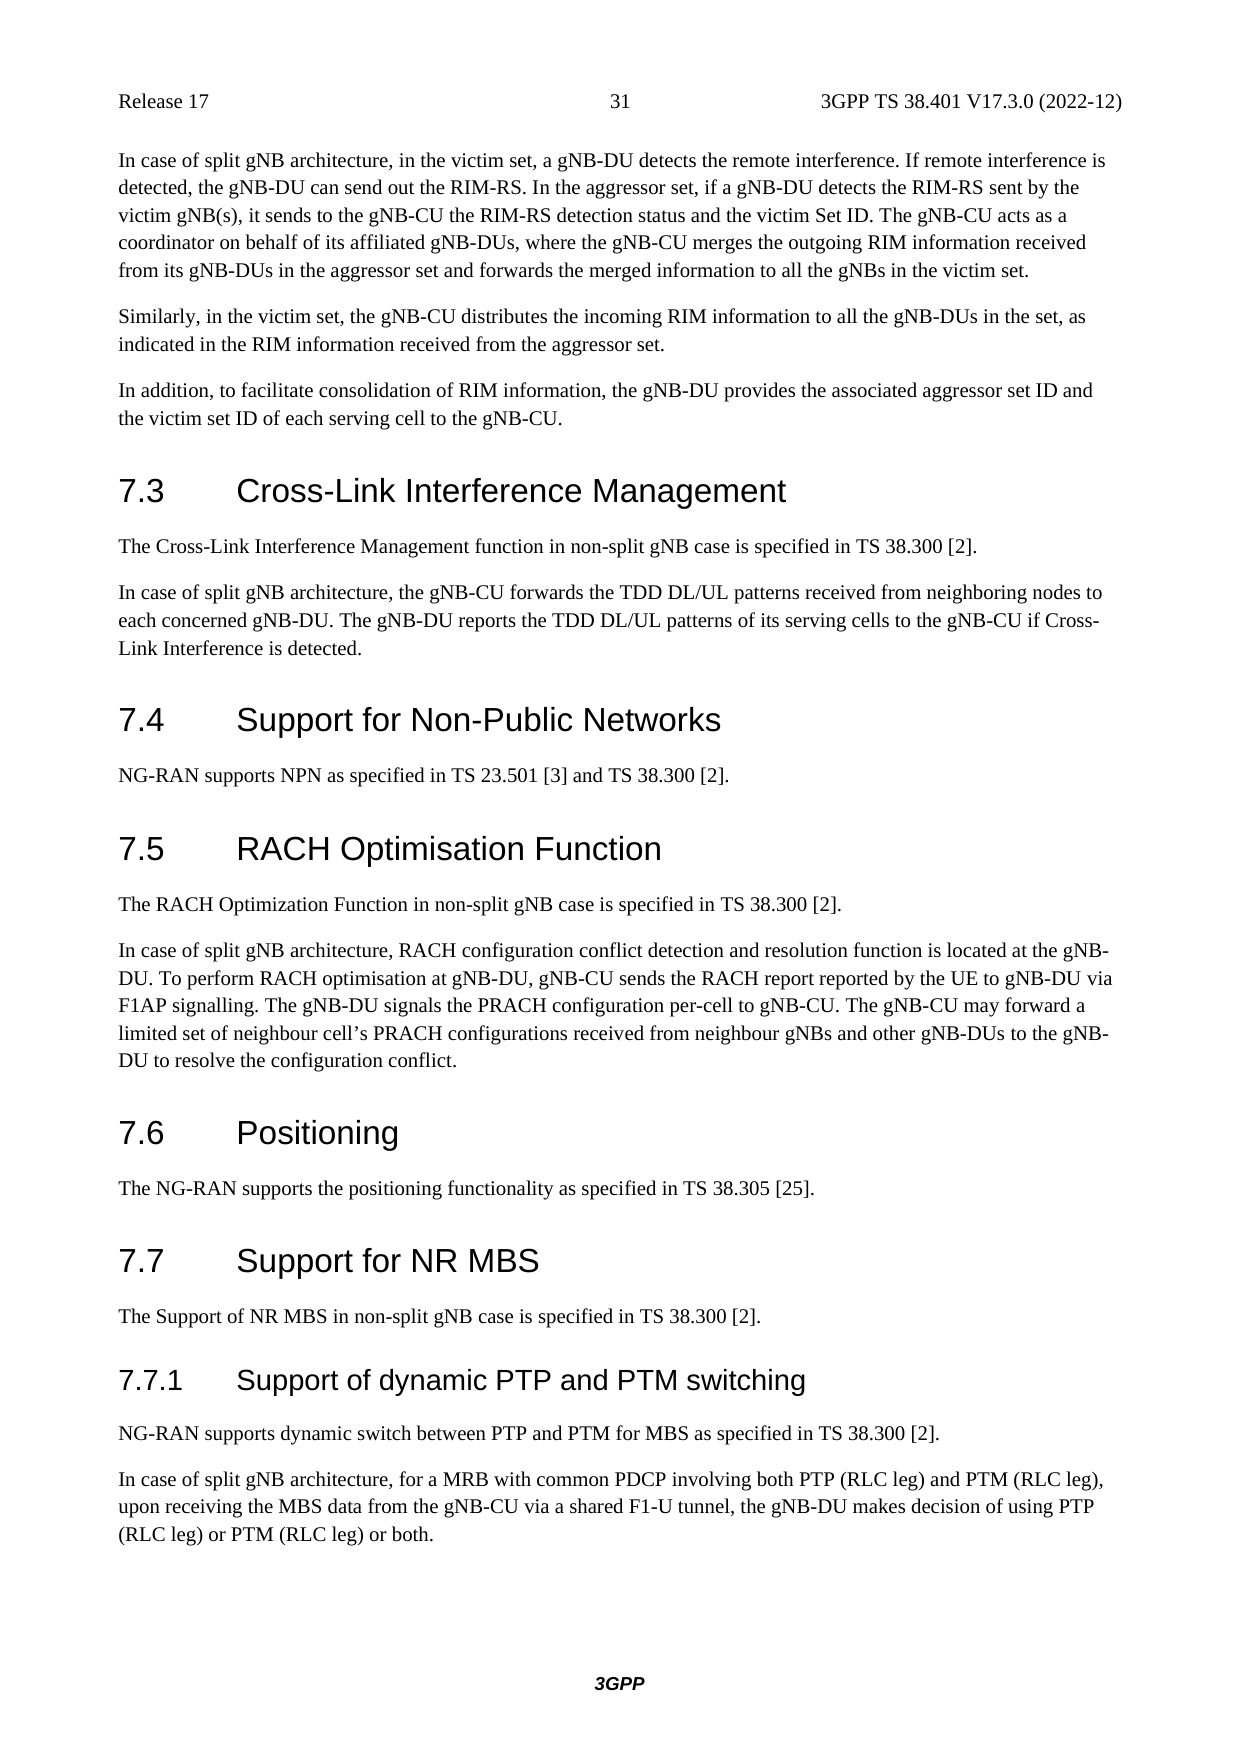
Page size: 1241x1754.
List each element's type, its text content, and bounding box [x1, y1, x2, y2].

subtitle 7.7.1 Support of dynamic PTP and PTM switching [118, 1363, 1122, 1397]
subtitle 7.6 Positioning [118, 1113, 1122, 1152]
text In case of split gNB architecture, RACH configuration conflict detection and resolution function is located at the gNB-DU. To perform RACH optimisation at gNB-DU, gNB-CU sends the RACH report reported by the UE to gNB-DU via F1AP signalling. The gNB-DU signals the PRACH configuration per-cell to gNB-CU. The gNB-CU may forward a limited set of neighbour cell’s PRACH configurations received from neighbour gNBs and other gNB-DUs to the gNB-DU to resolve the configuration conflict. [118, 938, 1122, 1072]
text The Support of NR MBS in non-split gNB case is specified in TS 38.300 [2]. [118, 1304, 1122, 1328]
text The Cross-Link Interference Management function in non-split gNB case is specified in TS 38.300 [2]. [118, 534, 1122, 558]
text In case of split gNB architecture, for a MRB with common PDCP involving both PTP (RLC leg) and PTM (RLC leg), upon receiving the MBS data from the gNB-CU via a shared F1-U tunnel, the gNB-DU makes decision of using PTP (RLC leg) or PTM (RLC leg) or both. [118, 1467, 1122, 1546]
subtitle 7.3 Cross-Link Interference Management [118, 471, 1122, 509]
text In addition, to facilitate consolidation of RIM information, the gNB-DU provides the associated aggressor set ID and the victim set ID of each serving cell to the gNB-CU. [118, 378, 1122, 430]
text NG-RAN supports NPN as specified in TS 23.501 [3] and TS 38.300 [2]. [118, 763, 1122, 787]
subtitle 7.7 Support for NR MBS [118, 1241, 1122, 1280]
text The NG-RAN supports the positioning functionality as specified in TS 38.305 [25]. [118, 1176, 1122, 1200]
text Similarly, in the victim set, the gNB-CU distributes the incoming RIM information to all the gNB-DUs in the set, as indicated in the RIM information received from the aggressor set. [118, 304, 1122, 356]
text NG-RAN supports dynamic switch between PTP and PTM for MBS as specified in TS 38.300 [2]. [118, 1420, 1122, 1444]
text The RACH Optimization Function in non-split gNB case is specified in TS 38.300 [2]. [118, 891, 1122, 916]
text In case of split gNB architecture, in the victim set, a gNB-DU detects the remote interference. If remote interference is detected, the gNB-DU can send out the RIM-RS. In the aggressor set, if a gNB-DU detects the RIM-RS sent by the victim gNB(s), it sends to the gNB-CU the RIM-RS detection status and the victim Set ID. The gNB-CU acts as a coordinator on behalf of its affiliated gNB-DUs, where the gNB-CU merges the outgoing RIM information received from its gNB-DUs in the aggressor set and forwards the merged information to all the gNBs in the victim set. [118, 147, 1122, 282]
subtitle 7.5 RACH Optimisation Function [118, 828, 1122, 867]
subtitle 7.4 Support for Non-Public Networks [118, 701, 1122, 739]
text In case of split gNB architecture, the gNB-CU forwards the TDD DL/UL patterns received from neighboring nodes to each concerned gNB-DU. The gNB-DU reports the TDD DL/UL patterns of its serving cells to the gNB-CU if Cross-Link Interference is detected. [118, 580, 1122, 659]
